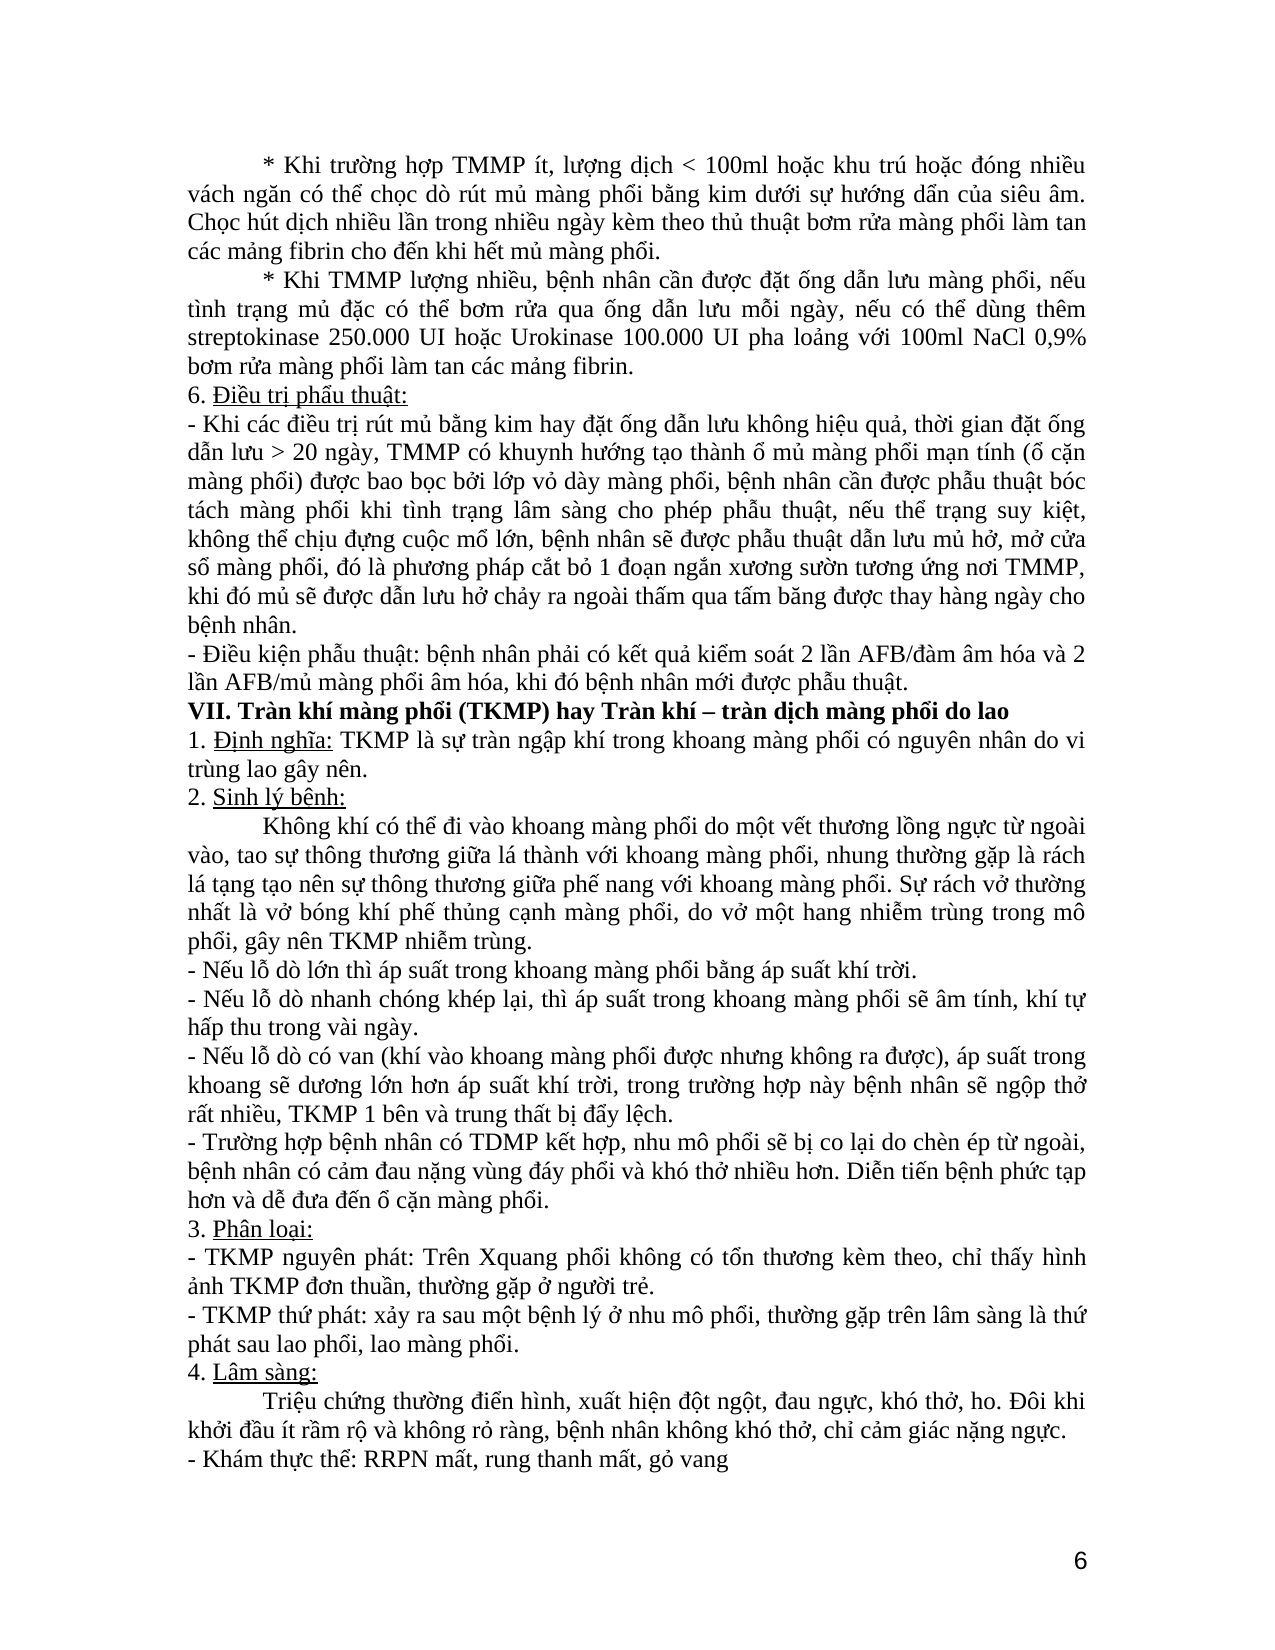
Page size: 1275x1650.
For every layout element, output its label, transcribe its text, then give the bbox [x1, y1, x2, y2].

text 6. Điều trị phẩu thuật: [187, 380, 1087, 409]
text Triệu chứng thường điển hình, xuất hiện đột ngột, đau ngực, khó thở, ho. Đôi khi khởi đầu ít rầm rộ và không rỏ ràng, bệnh nhân không khó thở, chỉ cảm giác nặng ngực. [187, 1386, 1087, 1444]
text - Khám thực thể: RRPN mất, rung thanh mất, gỏ vang [187, 1444, 1087, 1472]
text - Trường hợp bệnh nhân có TDMP kết hợp, nhu mô phổi sẽ bị co lại do chèn ép từ ngoài, bệnh nhân có cảm đau nặng vùng đáy phổi và khó thở nhiều hơn. Diễn tiến bệnh phức tạp hơn và dễ đưa đến ổ cặn màng phổi. [187, 1127, 1087, 1214]
text - Điều kiện phẫu thuật: bệnh nhân phải có kết quả kiểm soát 2 lần AFB/đàm âm hóa và 2 lần AFB/mủ màng phổi âm hóa, khi đó bệnh nhân mới được phẫu thuật. [187, 639, 1087, 696]
text - Nếu lỗ dò có van (khí vào khoang màng phổi được nhưng không ra được), áp suất trong khoang sẽ dương lớn hơn áp suất khí trời, trong trường hợp này bệnh nhân sẽ ngộp thở rất nhiều, TKMP 1 bên và trung thất bị đẩy lệch. [187, 1041, 1087, 1127]
text * Khi trường hợp TMMP ít, lượng dịch < 100ml hoặc khu trú hoặc đóng nhiều vách ngăn có thể chọc dò rút mủ màng phổi bằng kim dưới sự hướng dẩn của siêu âm. Chọc hút dịch nhiều lần trong nhiều ngày kèm theo thủ thuật bơm rửa màng phổi làm tan các mảng fibrin cho đến khi hết mủ màng phổi. [187, 150, 1087, 265]
text 4. Lâm sàng: [187, 1357, 1087, 1386]
text * Khi TMMP lượng nhiều, bệnh nhân cần được đặt ống dẫn lưu màng phổi, nếu tình trạng mủ đặc có thể bơm rửa qua ống dẫn lưu mỗi ngày, nếu có thể dùng thêm streptokinase 250.000 UI hoặc Urokinase 100.000 UI pha loảng với 100ml NaCl 0,9% bơm rửa màng phổi làm tan các mảng fibrin. [187, 265, 1087, 380]
text 2. Sinh lý bệnh: [187, 782, 1087, 811]
text Không khí có thể đi vào khoang màng phổi do một vết thương lồng ngực từ ngoài vào, tao sự thông thương giữa lá thành với khoang màng phổi, nhung thường gặp là rách lá tạng tạo nên sự thông thương giữa phế nang với khoang màng phổi. Sự rách vở thường nhất là vở bóng khí phế thủng cạnh màng phổi, do vở một hang nhiễm trùng trong mô phổi, gây nên TKMP nhiễm trùng. [187, 811, 1087, 955]
text - Khi các điều trị rút mủ bằng kim hay đặt ống dẫn lưu không hiệu quả, thời gian đặt ống dẫn lưu > 20 ngày, TMMP có khuynh hướng tạo thành ổ mủ màng phổi mạn tính (ổ cặn màng phổi) được bao bọc bởi lớp vỏ dày màng phổi, bệnh nhân cần được phẫu thuật bóc tách màng phổi khi tình trạng lâm sàng cho phép phẫu thuật, nếu thể trạng suy kiệt, không thể chịu đựng cuộc mổ lớn, bệnh nhân sẽ được phẫu thuật dẫn lưu mủ hở, mở cửa sổ màng phổi, đó là phương pháp cắt bỏ 1 đoạn ngắn xương sườn tương ứng nơi TMMP, khi đó mủ sẽ được dẫn lưu hở chảy ra ngoài thấm qua tấm băng được thay hàng ngày cho bệnh nhân. [187, 409, 1087, 639]
text 3. Phân loại: [187, 1214, 1087, 1242]
text - TKMP nguyên phát: Trên Xquang phổi không có tổn thương kèm theo, chỉ thấy hình ảnh TKMP đơn thuần, thường gặp ở người trẻ. [187, 1242, 1087, 1300]
text - Nếu lỗ dò lớn thì áp suất trong khoang màng phổi bằng áp suất khí trời. [187, 955, 1087, 984]
text - TKMP thứ phát: xảy ra sau một bệnh lý ở nhu mô phổi, thường gặp trên lâm sàng là thứ phát sau lao phổi, lao màng phổi. [187, 1300, 1087, 1357]
text 1. Định nghĩa: TKMP là sự tràn ngập khí trong khoang màng phổi có nguyên nhân do vi trùng lao gây nên. [187, 725, 1087, 782]
text - Nếu lỗ dò nhanh chóng khép lại, thì áp suất trong khoang màng phổi sẽ âm tính, khí tự hấp thu trong vài ngày. [187, 984, 1087, 1041]
text VII. Tràn khí màng phổi (TKMP) hay Tràn khí – tràn dịch màng phổi do lao [187, 696, 1087, 725]
